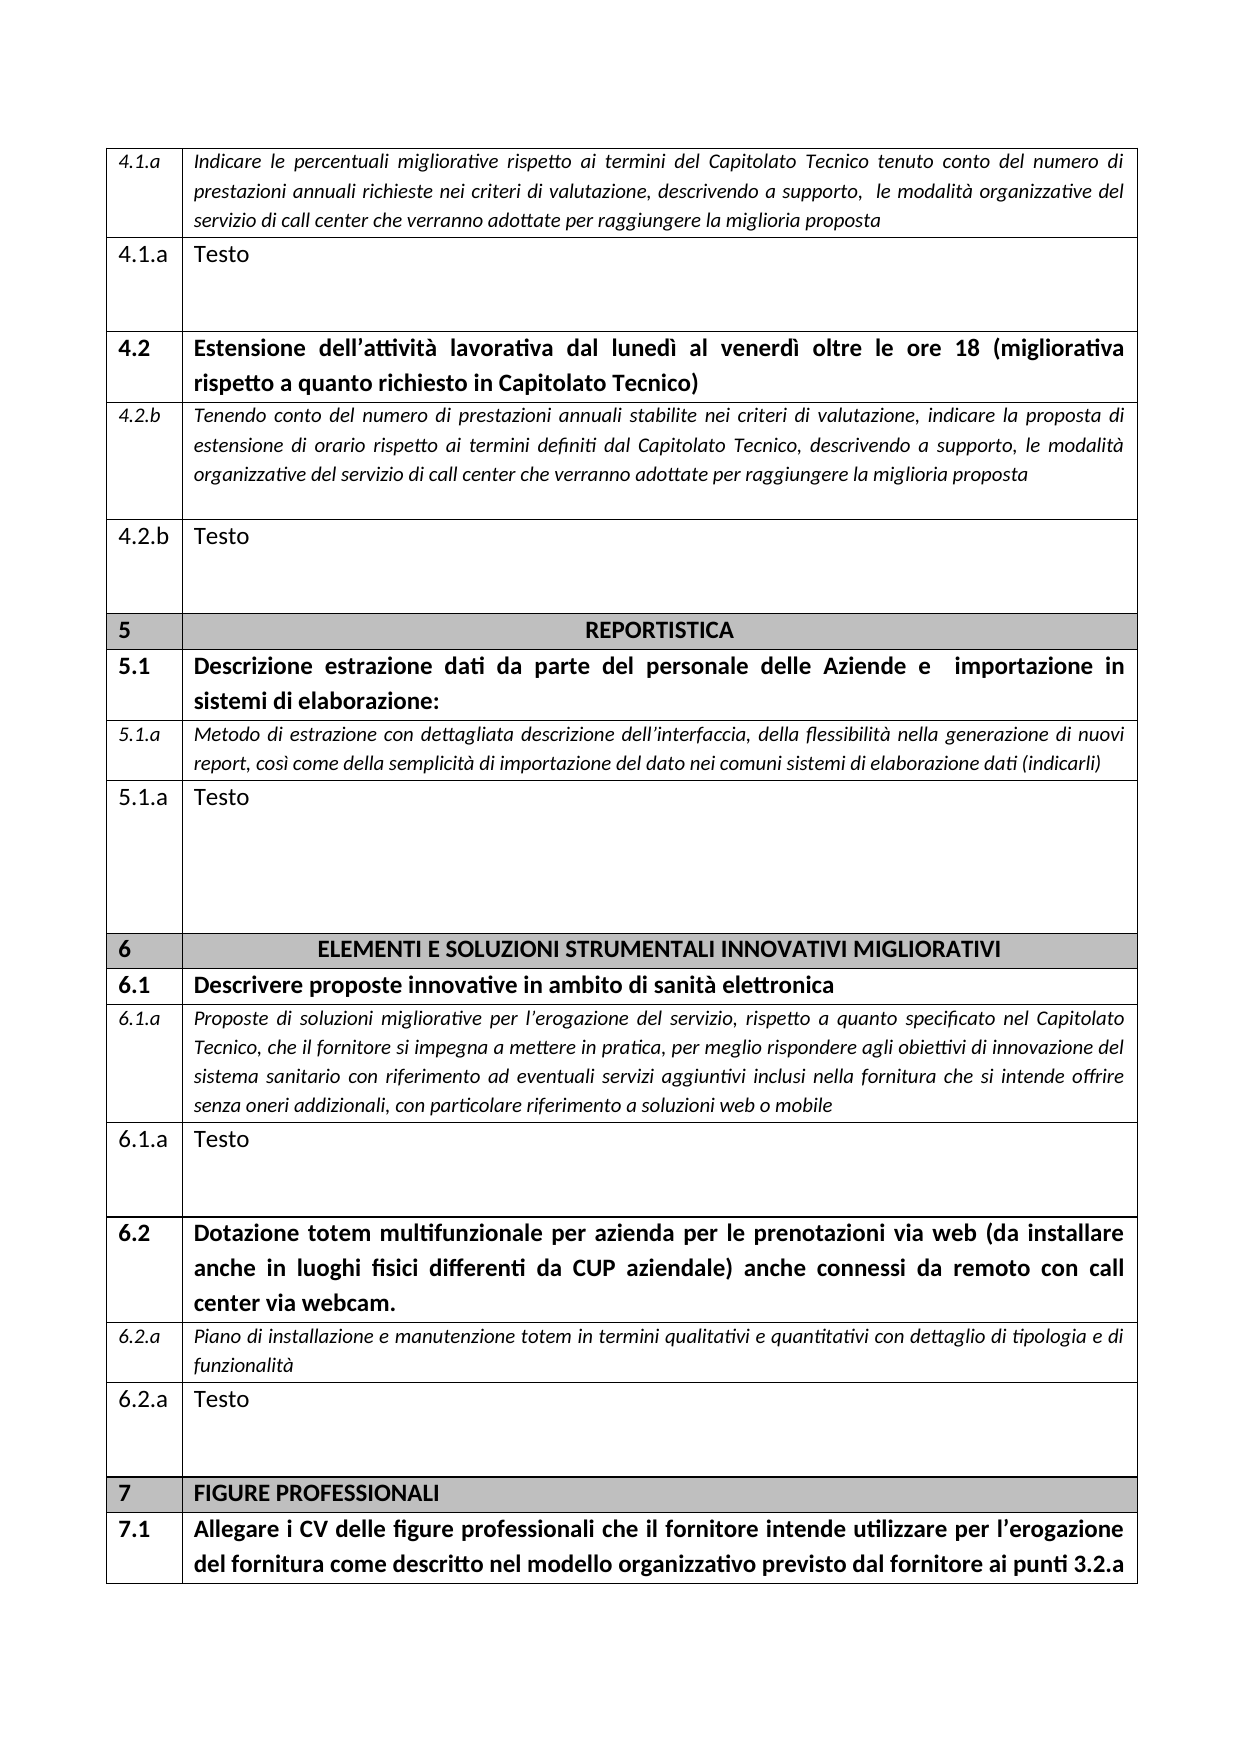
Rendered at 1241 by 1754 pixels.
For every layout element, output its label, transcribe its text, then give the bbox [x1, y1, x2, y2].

table_cell Descrizione estrazione dati da parte del personale delle Aziende e importazione in sistemi di elaborazione: [183, 650, 1137, 720]
table_cell Dotazione totem multifunzionale per azienda per le prenotazioni via web (da installare anche in luoghi fisici differenti da CUP aziendale) anche connessi da remoto con call center via webcam. [183, 1218, 1137, 1322]
table_cell Descrivere proposte innovative in ambito di sanità elettronica [183, 969, 1137, 1004]
table_cell Proposte di soluzioni migliorative per l’erogazione del servizio, rispetto a quanto specificato nel Capitolato Tecnico, che il fornitore si impegna a mettere in pratica, per meglio rispondere agli obiettivi di innovazione del sistema sanitario con riferimento ad eventuali servizi aggiuntivi inclusi nella fornitura che si intende offrire senza oneri addizionali, con particolare riferimento a soluzioni web o mobile [183, 1005, 1137, 1122]
table_cell 5 [107, 614, 182, 649]
table_cell 4.1.a [107, 238, 182, 331]
table_cell 4.2.b [107, 520, 182, 613]
table_cell 6.2 [107, 1218, 182, 1322]
table_cell 4.2.b [107, 403, 182, 519]
table_cell Metodo di estrazione con dettagliata descrizione dell’interfaccia, della flessibilità nella generazione di nuovi report, così come della semplicità di importazione del dato nei comuni sistemi di elaborazione dati (indicarli) [183, 721, 1137, 780]
table_cell Testo [183, 1383, 1137, 1476]
table_cell 5.1 [107, 650, 182, 720]
table_cell 6.1.a [107, 1005, 182, 1122]
table_cell 4.1.a [107, 149, 182, 237]
table_cell Testo [183, 520, 1137, 613]
table_cell Estensione dell’attività lavorativa dal lunedì al venerdì oltre le ore 18 (migliorativa rispetto a quanto richiesto in Capitolato Tecnico) [183, 332, 1137, 402]
table_cell Allegare i CV delle figure professionali che il fornitore intende utilizzare per l’erogazione del fornitura come descritto nel modello organizzativo previsto dal fornitore ai punti 3.2.a [183, 1513, 1137, 1583]
table_cell 6 [107, 934, 182, 968]
table_cell 6.2.a [107, 1323, 182, 1382]
table_cell 6.1.a [107, 1123, 182, 1216]
table_cell Indicare le percentuali migliorative rispetto ai termini del Capitolato Tecnico tenuto conto del numero di prestazioni annuali richieste nei criteri di valutazione, descrivendo a supporto, le modalità organizzative del servizio di call center che verranno adottate per raggiungere la miglioria proposta [183, 149, 1137, 237]
table_cell 4.2 [107, 332, 182, 402]
table_cell Testo [183, 781, 1137, 932]
table_cell Tenendo conto del numero di prestazioni annuali stabilite nei criteri di valutazione, indicare la proposta di estensione di orario rispetto ai termini definiti dal Capitolato Tecnico, descrivendo a supporto, le modalità organizzative del servizio di call center che verranno adottate per raggiungere la miglioria proposta [183, 403, 1137, 519]
table_cell 7 [107, 1478, 182, 1512]
table_cell FIGURE PROFESSIONALI [183, 1478, 1137, 1512]
table_cell Testo [183, 238, 1137, 331]
table_cell Piano di installazione e manutenzione totem in termini qualitativi e quantitativi con dettaglio di tipologia e di funzionalità [183, 1323, 1137, 1382]
table_cell 7.1 [107, 1513, 182, 1583]
table_cell 6.2.a [107, 1383, 182, 1476]
table_cell 5.1.a [107, 781, 182, 932]
table_cell 5.1.a [107, 721, 182, 780]
table_cell ELEMENTI E SOLUZIONI STRUMENTALI INNOVATIVI MIGLIORATIVI [183, 934, 1137, 968]
table_cell 6.1 [107, 969, 182, 1004]
table_cell Testo [183, 1123, 1137, 1216]
table_cell REPORTISTICA [183, 614, 1137, 649]
